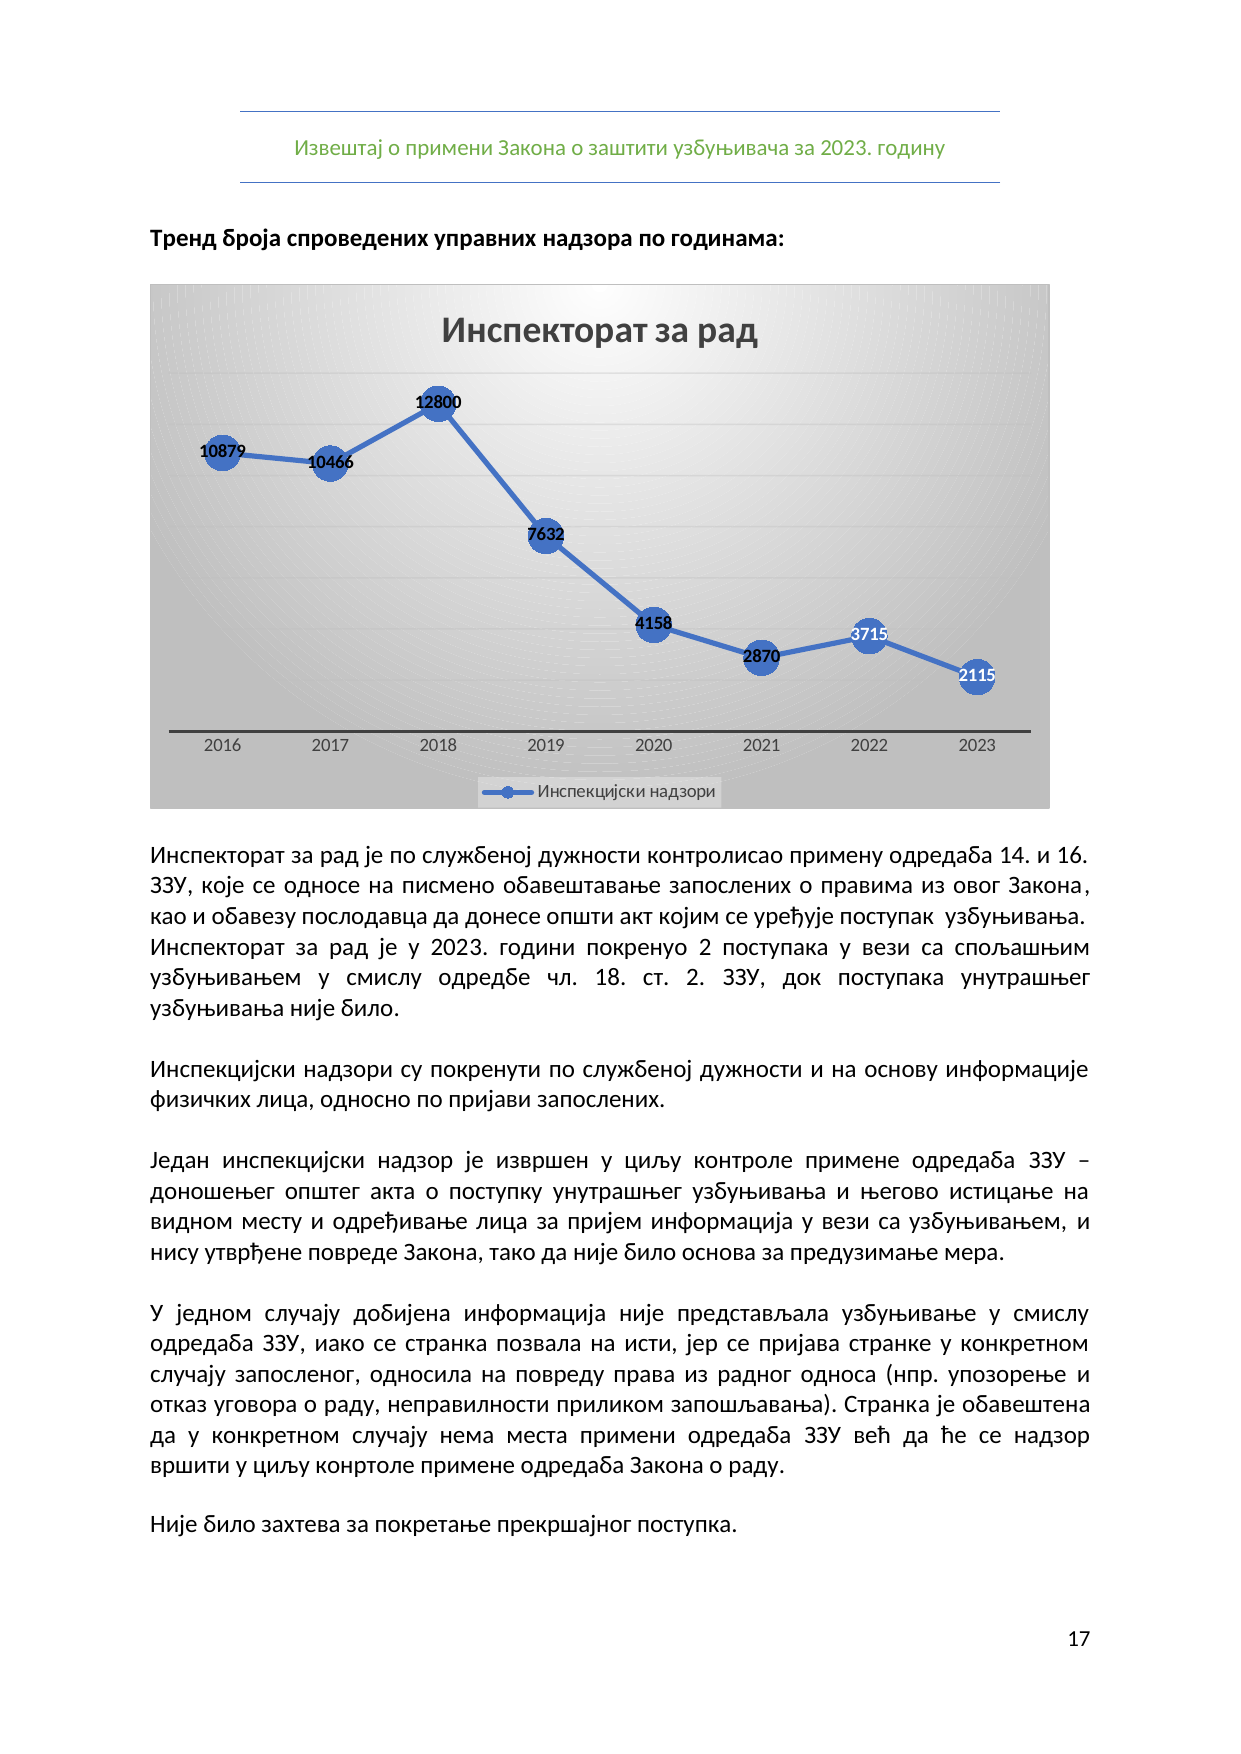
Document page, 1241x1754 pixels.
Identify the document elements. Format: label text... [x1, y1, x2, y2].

text Инспекцијски надзори су покренути по службеној дужности и на основу информације физичких лица, односно по пријави запослених. [150, 1053, 1090, 1114]
text Тренд броја спроведених управних надзора по годинама: [150, 223, 1090, 253]
text Један инспекцијски надзор је извршен у циљу контроле примене одредаба ЗЗУ – доношењег општег акта о поступку унутрашњег узбуњивања и његово истицање на видном месту и одређивање лица за пријем информација у вези са узбуњивањем, и нису утврђене повреде Закона, тако да није било основа за предузимање мера. [150, 1144, 1090, 1266]
text У једном случају добијена информација није представљала узбуњивање у смислу одредаба ЗЗУ, иако се странка позвала на исти, јер се пријава странке у конкретном случају запосленог, односила на повреду права из радног односа (нпр. упозорење и отказ уговора о раду, неправилности приликом запошљавања). Странка је обавештена да у конкретном случају нема места примени одредаба ЗЗУ већ да ће се надзор вршити у циљу конртоле примене одредаба Закона о раду. [150, 1297, 1090, 1480]
text Инспекторат за рад је у 2023. години покренуо 2 поступака у вези са спољашњим узбуњивањем у смислу одредбе чл. 18. ст. 2. ЗЗУ, док поступака унутрашњег узбуњивања није било. [150, 931, 1090, 1022]
text Није било захтева за покретање прекршајног поступка. [150, 1508, 1090, 1539]
text Инспекторат за рад је по службеној дужности контролисао примену одредаба 14. и 16. ЗЗУ, које се односе на писмено обавештавање запослених о правима из овог Закона, као и обавезу послодавца да донесе општи акт којим се уређује поступак узбуњивања. [150, 839, 1090, 931]
